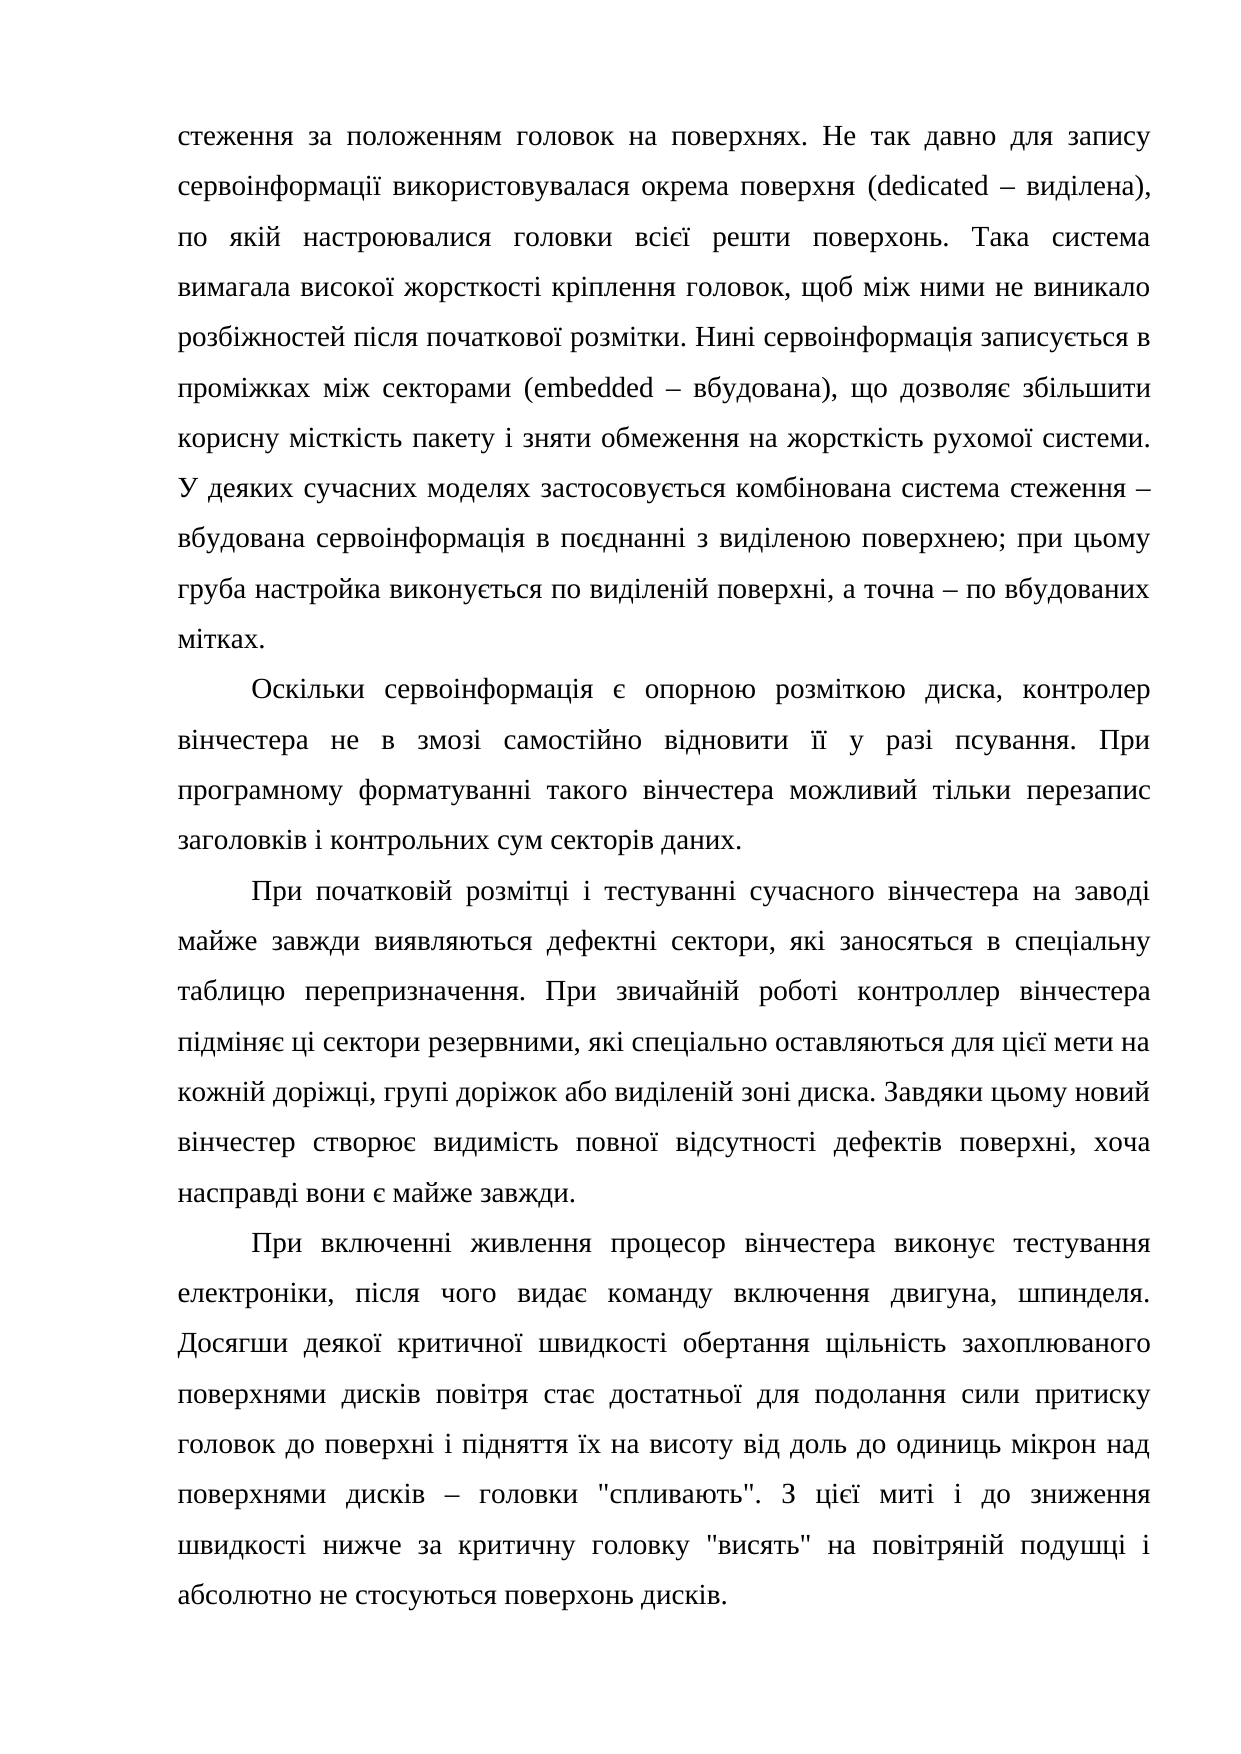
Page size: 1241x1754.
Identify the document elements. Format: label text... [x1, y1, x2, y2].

text При початковій розмітці і тестуванні сучасного вінчестера на заводі майже завжди виявляються дефектні сектори, які заносяться в спеціальну таблицю перепризначення. При звичайній роботі контроллер вінчестера підміняє ці сектори резервними, які спеціально оставляються для цієї мети на кожній доріжці, групі доріжок або виділеній зоні диска. Завдяки цьому новий вінчестер створює видимість повної відсутності дефектів поверхні, хоча насправді вони є майже завжди. [177, 873, 1152, 1208]
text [177, 118, 1152, 655]
text При включенні живлення процесор вінчестера виконує тестування електроніки, після чого видає команду включення двигуна, шпинделя. Досягши деякої критичної швидкості обертання щільність захоплюваного поверхнями дисків повітря стає достатньої для подолання сили притиску головок до поверхні і підняття їх на висоту від доль до одиниць мікрон над поверхнями дисків – головки "спливають". З цієї миті і до зниження швидкості нижче за критичну головку "висять" на повітряній подушці і абсолютно не стосуються поверхонь дисків. [177, 1225, 1152, 1611]
text Оскільки сервоінформація є опорною розміткою диска, контролер вінчестера не в змозі самостійно відновити її у разі псування. При програмному форматуванні такого вінчестера можливий тільки перезапис заголовків і контрольних сум секторів даних. [177, 672, 1152, 856]
